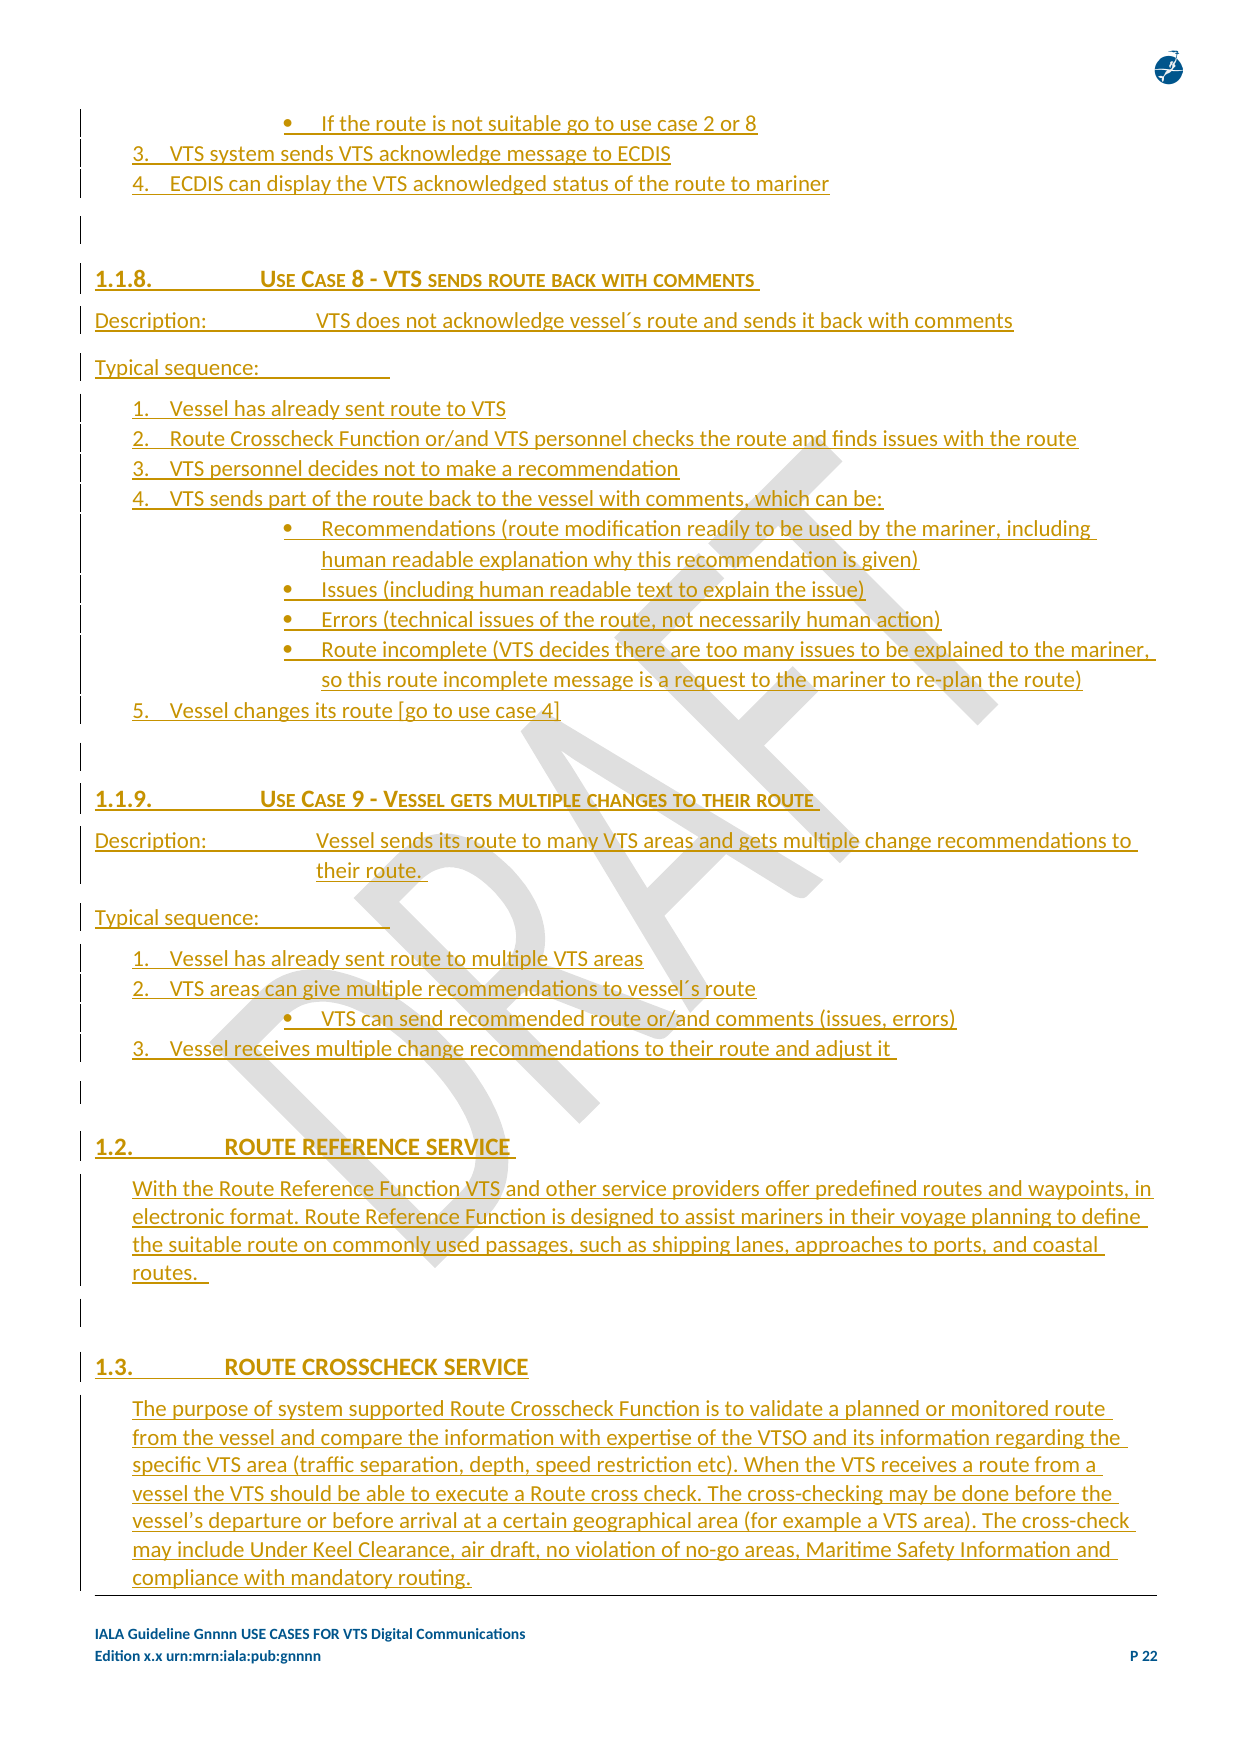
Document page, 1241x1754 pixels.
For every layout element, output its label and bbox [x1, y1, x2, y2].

picture [1123, 0, 1241, 119]
